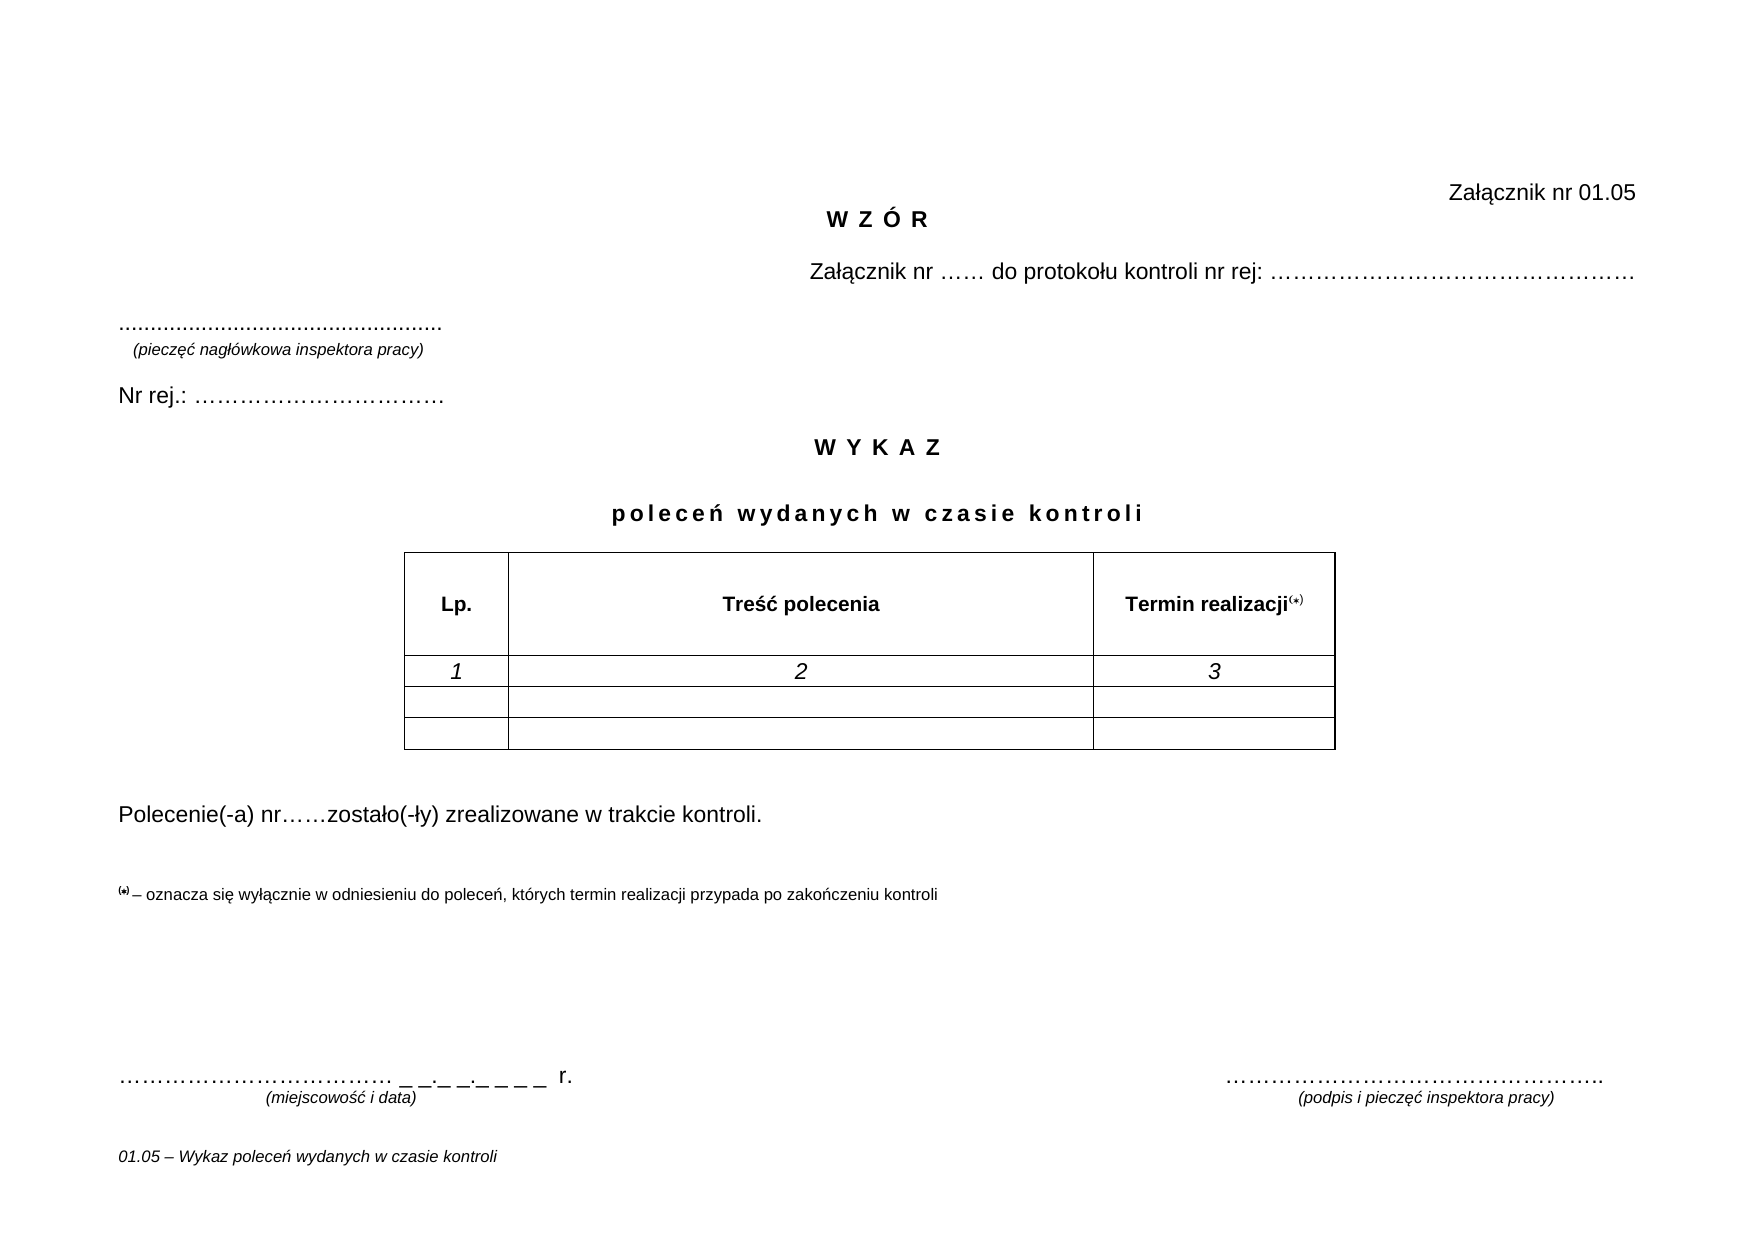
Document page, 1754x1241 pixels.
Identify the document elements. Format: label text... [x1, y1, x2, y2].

text Nr rej.: …………………………… [118, 382, 1636, 409]
table_cell 1 [405, 656, 508, 686]
table_cell [1094, 718, 1334, 748]
text ................................................... [118, 309, 1636, 336]
text (pieczęć nagłówkowa inspektora pracy) [118, 339, 1636, 359]
text ……………………………… _ _._ _._ _ _ _ r. ………………………………………….. [118, 1062, 1636, 1088]
table_header Lp. [405, 553, 508, 655]
table_cell [1094, 687, 1334, 717]
text () – oznacza się wyłącznie w odniesieniu do poleceń, których termin realizacji przypada po zakończeniu kontroli [118, 884, 1636, 904]
table_header Termin realizacji) [1094, 553, 1334, 655]
table_cell [509, 687, 1093, 717]
table_header Treść polecenia [509, 553, 1093, 655]
text Załącznik nr 01.05 [118, 179, 1636, 206]
text WZÓR [118, 206, 1636, 232]
table_cell [509, 718, 1093, 748]
table_cell [405, 718, 508, 748]
text Załącznik nr …… do protokołu kontroli nr rej: ………………………………………… [118, 258, 1636, 285]
text (miejscowość i data) (podpis i pieczęć inspektora pracy) [192, 1088, 1636, 1107]
table_cell [405, 687, 508, 717]
table_cell 3 [1094, 656, 1334, 686]
table_cell 2 [509, 656, 1093, 686]
text Polecenie(-a) nr……zostało(-ły) zrealizowane w trakcie kontroli. [118, 801, 1636, 827]
text poleceń wydanych w czasie kontroli [118, 499, 1636, 526]
text WYKAZ [118, 433, 1636, 460]
